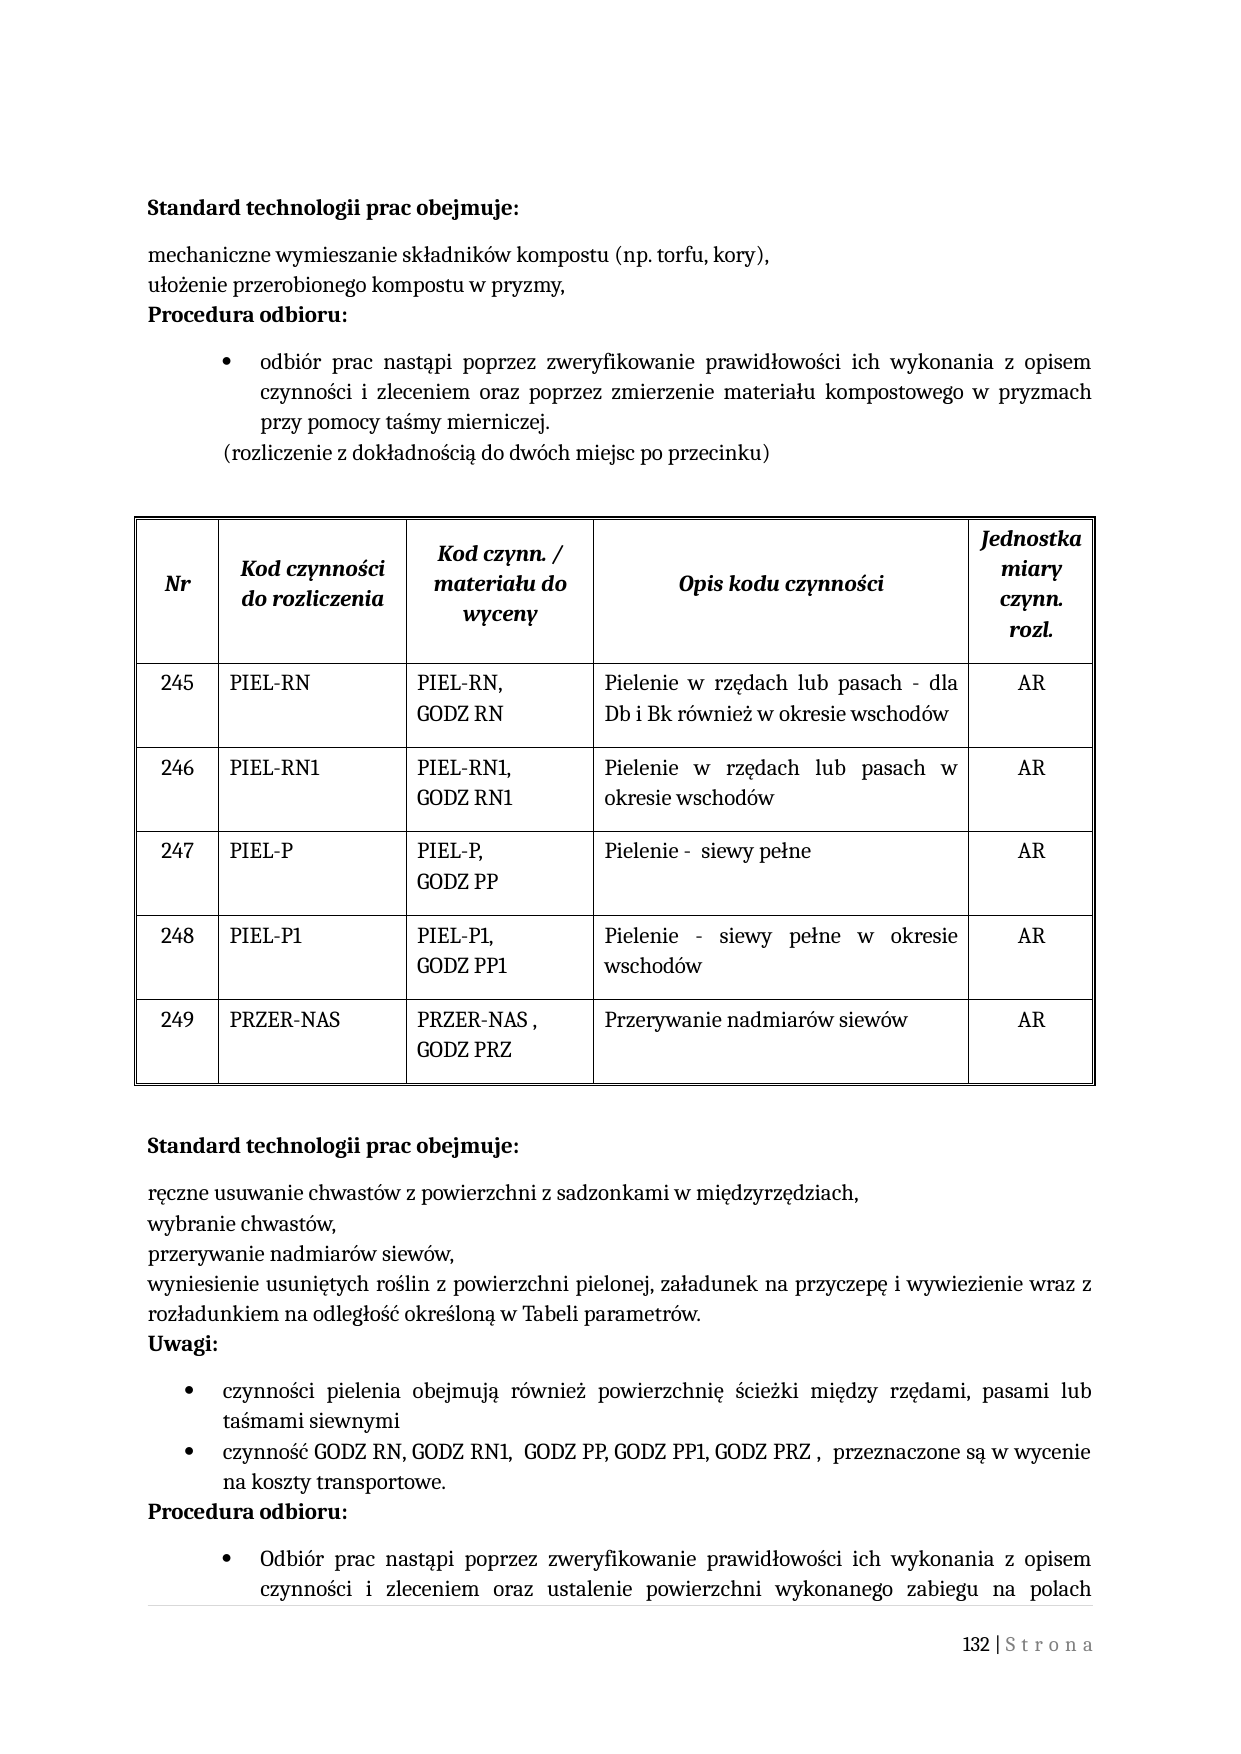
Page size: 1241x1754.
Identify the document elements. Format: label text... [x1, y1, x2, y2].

text Standard technologii prac obejmuje: [148, 1133, 1093, 1159]
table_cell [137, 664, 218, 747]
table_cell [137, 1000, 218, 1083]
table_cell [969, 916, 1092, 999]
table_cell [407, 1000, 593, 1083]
list odbiór prac nastąpi poprzez zweryfikowanie prawidłowości ich wykonania z opisem czynności i zleceniem oraz poprzez zmierzenie materiału kompostowego w pryzmach przy pomocy taśmy mierniczej. [223, 349, 1093, 435]
text mechaniczne wymieszanie składników kompostu (np. torfu, kory), [148, 241, 1093, 268]
text Procedura odbioru: [148, 302, 1093, 328]
text Procedura odbioru: [148, 1499, 1093, 1525]
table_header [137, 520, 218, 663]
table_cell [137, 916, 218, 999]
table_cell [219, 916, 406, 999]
text (rozliczenie z dokładnością do dwóch miejsc po przecinku) [223, 439, 1093, 466]
list czynności pielenia obejmują również powierzchnię ścieżki między rzędami, pasami lub taśmami siewnymi [185, 1378, 1093, 1434]
text wyniesienie usuniętych roślin z powierzchni pielonej, załadunek na przyczepę i wywiezienie wraz z rozładunkiem na odległość określoną w Tabeli parametrów. [148, 1271, 1093, 1327]
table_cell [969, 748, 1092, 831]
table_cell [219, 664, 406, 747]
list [223, 1546, 1093, 1602]
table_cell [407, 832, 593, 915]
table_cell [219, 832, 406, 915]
text wybranie chwastów, [148, 1210, 1093, 1237]
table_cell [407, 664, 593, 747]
list czynność GODZ RN, GODZ RN1, GODZ PP, GODZ PP1, GODZ PRZ , przeznaczone są w wycenie na koszty transportowe. [185, 1438, 1093, 1495]
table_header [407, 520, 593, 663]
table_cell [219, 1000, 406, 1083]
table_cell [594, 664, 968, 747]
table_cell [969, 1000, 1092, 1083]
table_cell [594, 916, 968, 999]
text ręczne usuwanie chwastów z powierzchni z sadzonkami w międzyrzędziach, [148, 1180, 1093, 1206]
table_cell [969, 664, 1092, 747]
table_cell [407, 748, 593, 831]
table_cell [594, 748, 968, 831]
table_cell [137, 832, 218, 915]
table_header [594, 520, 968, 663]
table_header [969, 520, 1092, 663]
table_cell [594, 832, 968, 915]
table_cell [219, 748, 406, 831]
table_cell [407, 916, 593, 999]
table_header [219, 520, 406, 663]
text Standard technologii prac obejmuje: [148, 194, 1093, 221]
text przerywanie nadmiarów siewów, [148, 1241, 1093, 1267]
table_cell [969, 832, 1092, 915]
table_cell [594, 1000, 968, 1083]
text ułożenie przerobionego kompostu w pryzmy, [148, 272, 1093, 298]
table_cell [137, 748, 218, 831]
text Uwagi: [148, 1331, 1093, 1357]
